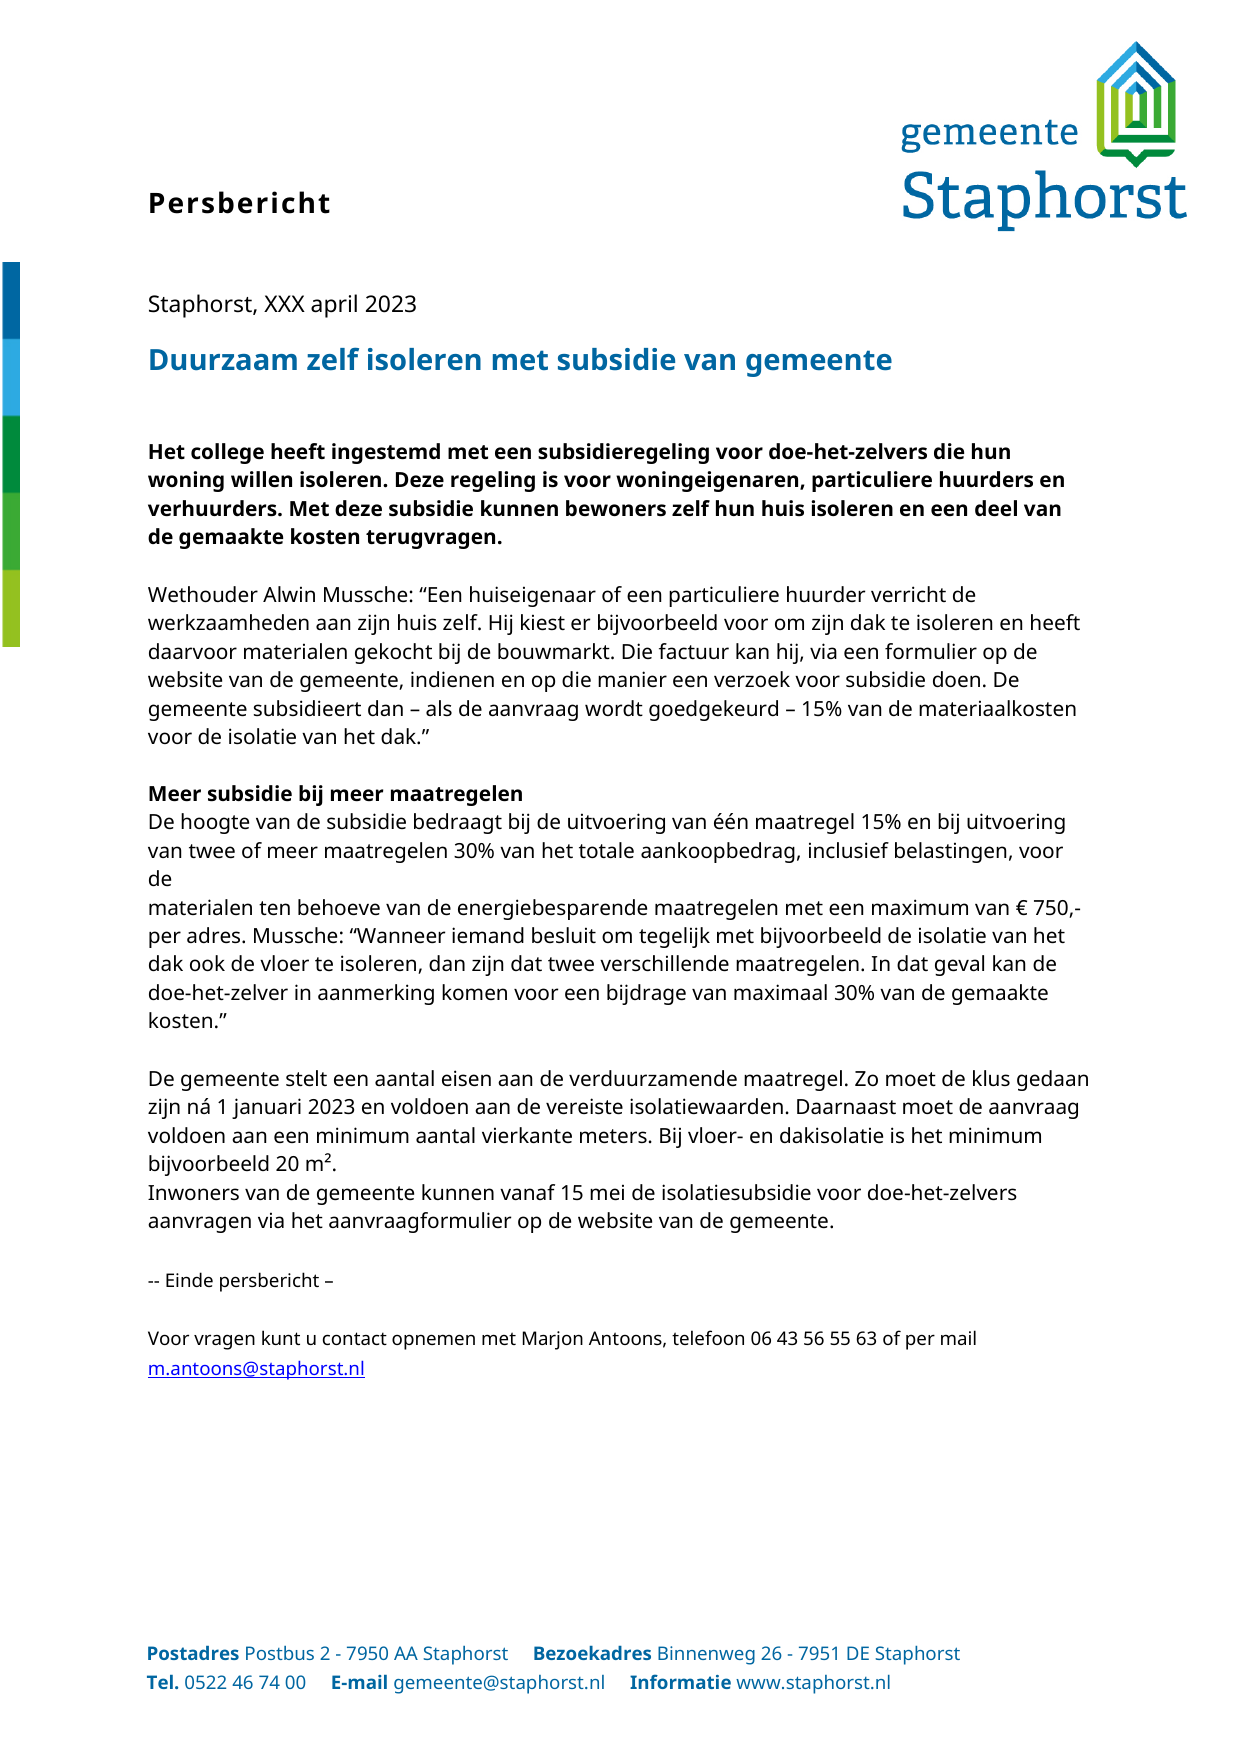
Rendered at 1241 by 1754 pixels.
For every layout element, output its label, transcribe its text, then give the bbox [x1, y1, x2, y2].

picture [2, 262, 20, 647]
text Duurzaam zelf isoleren met subsidie van gemeente [148, 347, 1092, 377]
text Staphorst, XXX april 2023 [148, 289, 1092, 318]
text -- Einde persbericht – [148, 1264, 1092, 1293]
text Wethouder Alwin Mussche: “Een huiseigenaar of een particuliere huurder verricht de werkzaamheden aan zijn huis zelf. Hij kiest er bijvoorbeeld voor om zijn dak te isoleren en heeft daarvoor materialen gekocht bij de bouwmarkt. Die factuur kan hij, via een formulier op de website van de gemeente, indienen en op die manier een verzoek voor subsidie doen. De gemeente subsidieert dan – als de aanvraag wordt goedgekeurd – 15% van de materiaalkosten voor de isolatie van het dak.” Meer subsidie bij meer maatregelen De hoogte van de subsidie bedraagt bij de uitvoering van één maatregel 15% en bij uitvoering van twee of meer maatregelen 30% van het totale aankoopbedrag, inclusief belastingen, voor de materialen ten behoeve van de energiebesparende maatregelen met een maximum van € 750,- per adres. Mussche: “Wanneer iemand besluit om tegelijk met bijvoorbeeld de isolatie van het dak ook de vloer te isoleren, dan zijn dat twee verschillende maatregelen. In dat geval kan de doe-het-zelver in aanmerking komen voor een bijdrage van maximaal 30% van de gemaakte kosten.” [148, 580, 1092, 1035]
text Het college heeft ingestemd met een subsidieregeling voor doe-het-zelvers die hun woning willen isoleren. Deze regeling is voor woningeigenaren, particuliere huurders en verhuurders. Met deze subsidie kunnen bewoners zelf hun huis isoleren en een deel van de gemaakte kosten terugvragen. [148, 437, 1092, 551]
text De gemeente stelt een aantal eisen aan de verduurzamende maatregel. Zo moet de klus gedaan zijn ná 1 januari 2023 en voldoen aan de vereiste isolatiewaarden. Daarnaast moet de aanvraag voldoen aan een minimum aantal vierkante meters. Bij vloer- en dakisolatie is het minimum bijvoorbeeld 20 m². Inwoners van de gemeente kunnen vanaf 15 mei de isolatiesubsidie voor doe-het-zelvers aanvragen via het aanvraagformulier op de website van de gemeente. [148, 1064, 1092, 1235]
picture [895, 35, 1191, 236]
text Voor vragen kunt u contact opnemen met Marjon Antoons, telefoon 06 43 56 55 63 of per mail m.antoons@staphorst.nl [148, 1326, 1092, 1380]
